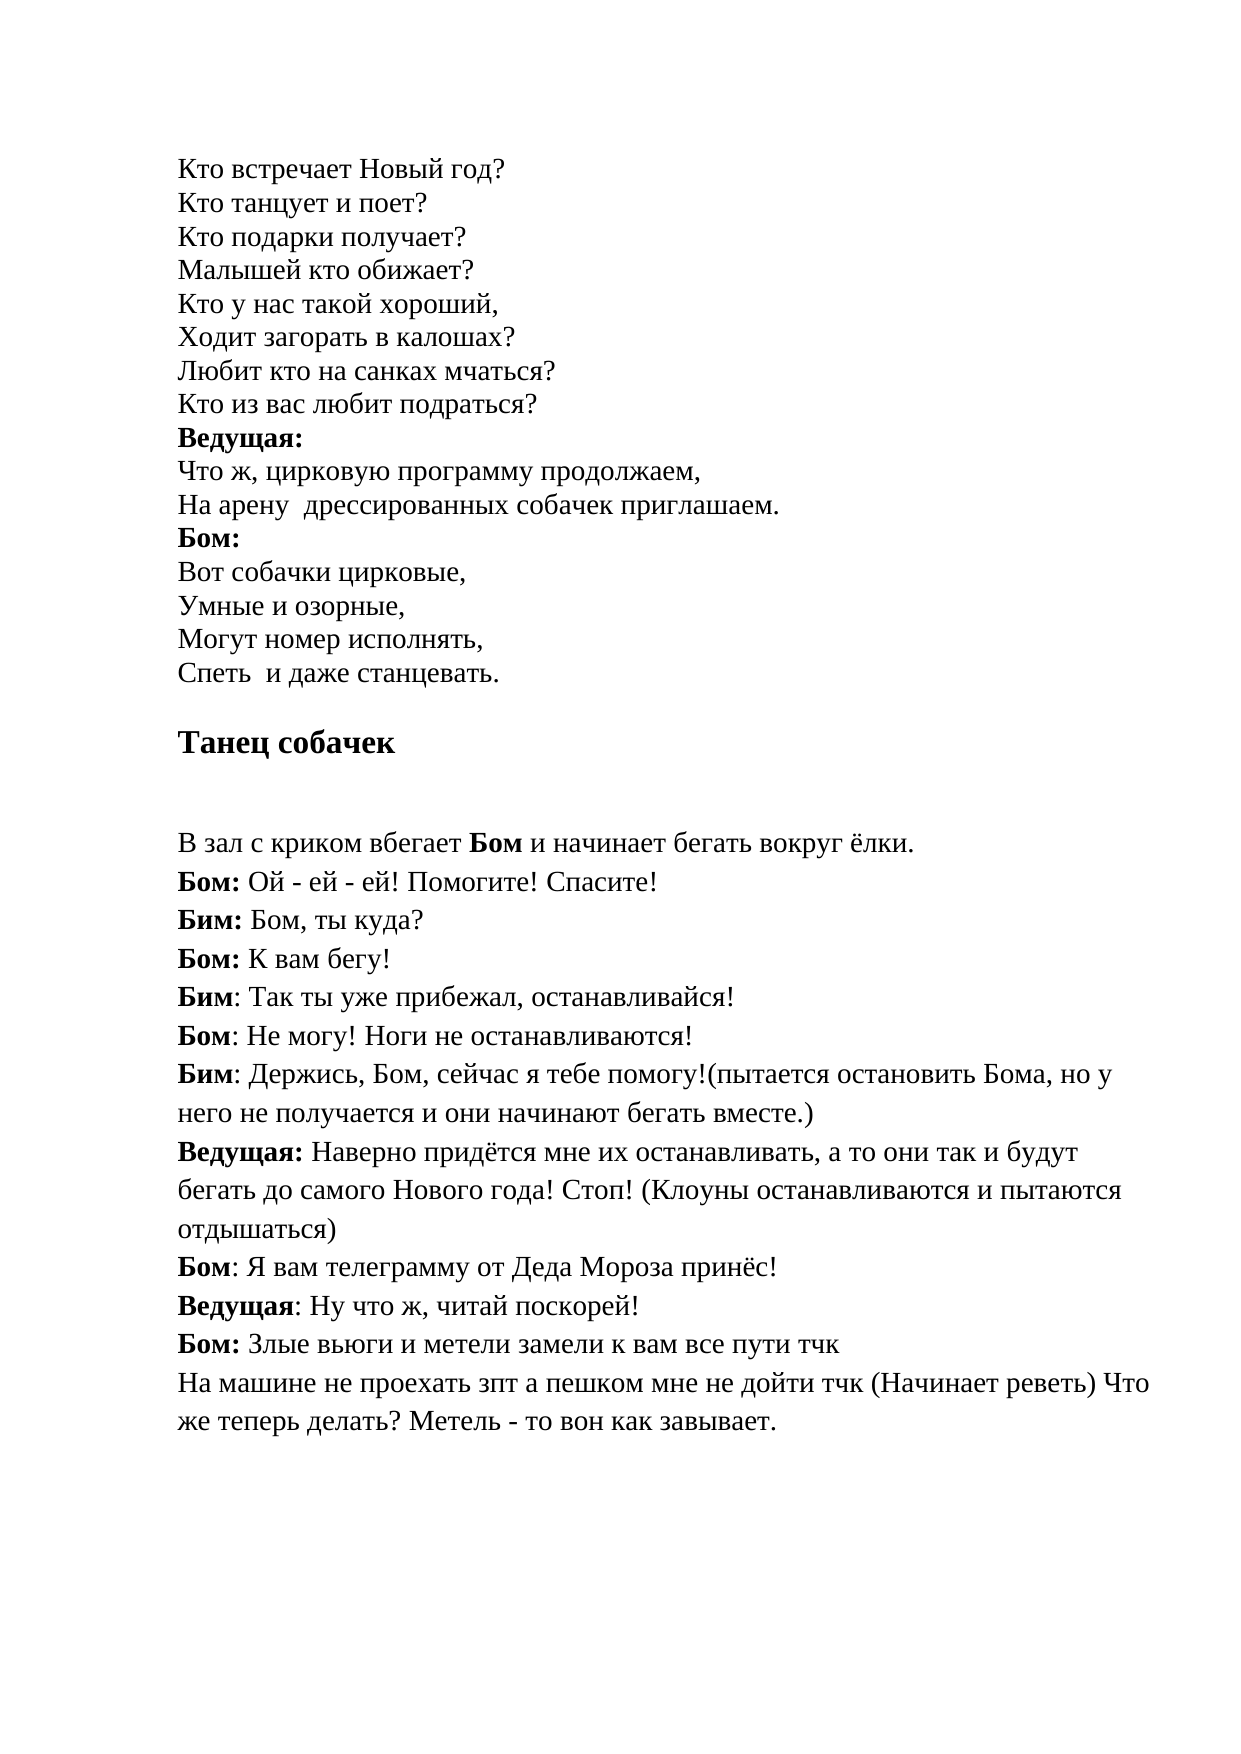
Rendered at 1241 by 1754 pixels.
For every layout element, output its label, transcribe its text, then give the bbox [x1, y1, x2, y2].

text Умные и озорные, [177, 588, 1152, 621]
text Ходит загорать в калошах? [177, 319, 1152, 353]
text Могут номер исполнять, [177, 621, 1152, 655]
text Вот собачки цирковые, [177, 554, 1152, 588]
text Кто танцует и поет? [177, 185, 1152, 219]
text Бом: [177, 521, 1152, 554]
text Ведущая: [177, 420, 1152, 453]
text Что ж, цирковую программу продолжаем, [177, 453, 1152, 487]
text Танец собачек [177, 722, 1152, 760]
text Любит кто на санках мчаться? [177, 353, 1152, 386]
text В зал с криком вбегает Бом и начинает бегать вокруг ёлки. Бом: Ой - ей - ей! Помогите! Спасите! Бим: Бом, ты куда? Бом: К вам бегу! Бим: Так ты уже прибежал, останавливайся! Бом: Не могу! Ноги не останавливаются! Бим: Держись, Бом, сейчас я тебе помогу!(пытается остановить Бома, но у него не получается и они начинают бегать вместе.) Ведущая: Наверно придётся мне их останавливать, а то они так и будут бегать до самого Нового года! Стоп! (Клоуны останавливаются и пытаются отдышаться) Бом: Я вам телеграмму от Деда Мороза принёс! Ведущая: Ну что ж, читай поскорей! Бом: Злые вьюги и метели замели к вам все пути тчк На машине не проехать зпт а пешком мне не дойти тчк (Начинает реветь) Что же теперь делать? Метель - то вон как завывает. [177, 787, 1152, 1437]
text На арену дрессированных собачек приглашаем. [177, 487, 1152, 521]
text Кто подарки получает? [177, 219, 1152, 252]
text Кто встречает Новый год? [177, 152, 1152, 185]
text Спеть и даже станцевать. [177, 655, 1152, 688]
text Кто у нас такой хороший, [177, 286, 1152, 319]
text Кто из вас любит подраться? [177, 386, 1152, 420]
text Малышей кто обижает? [177, 252, 1152, 286]
